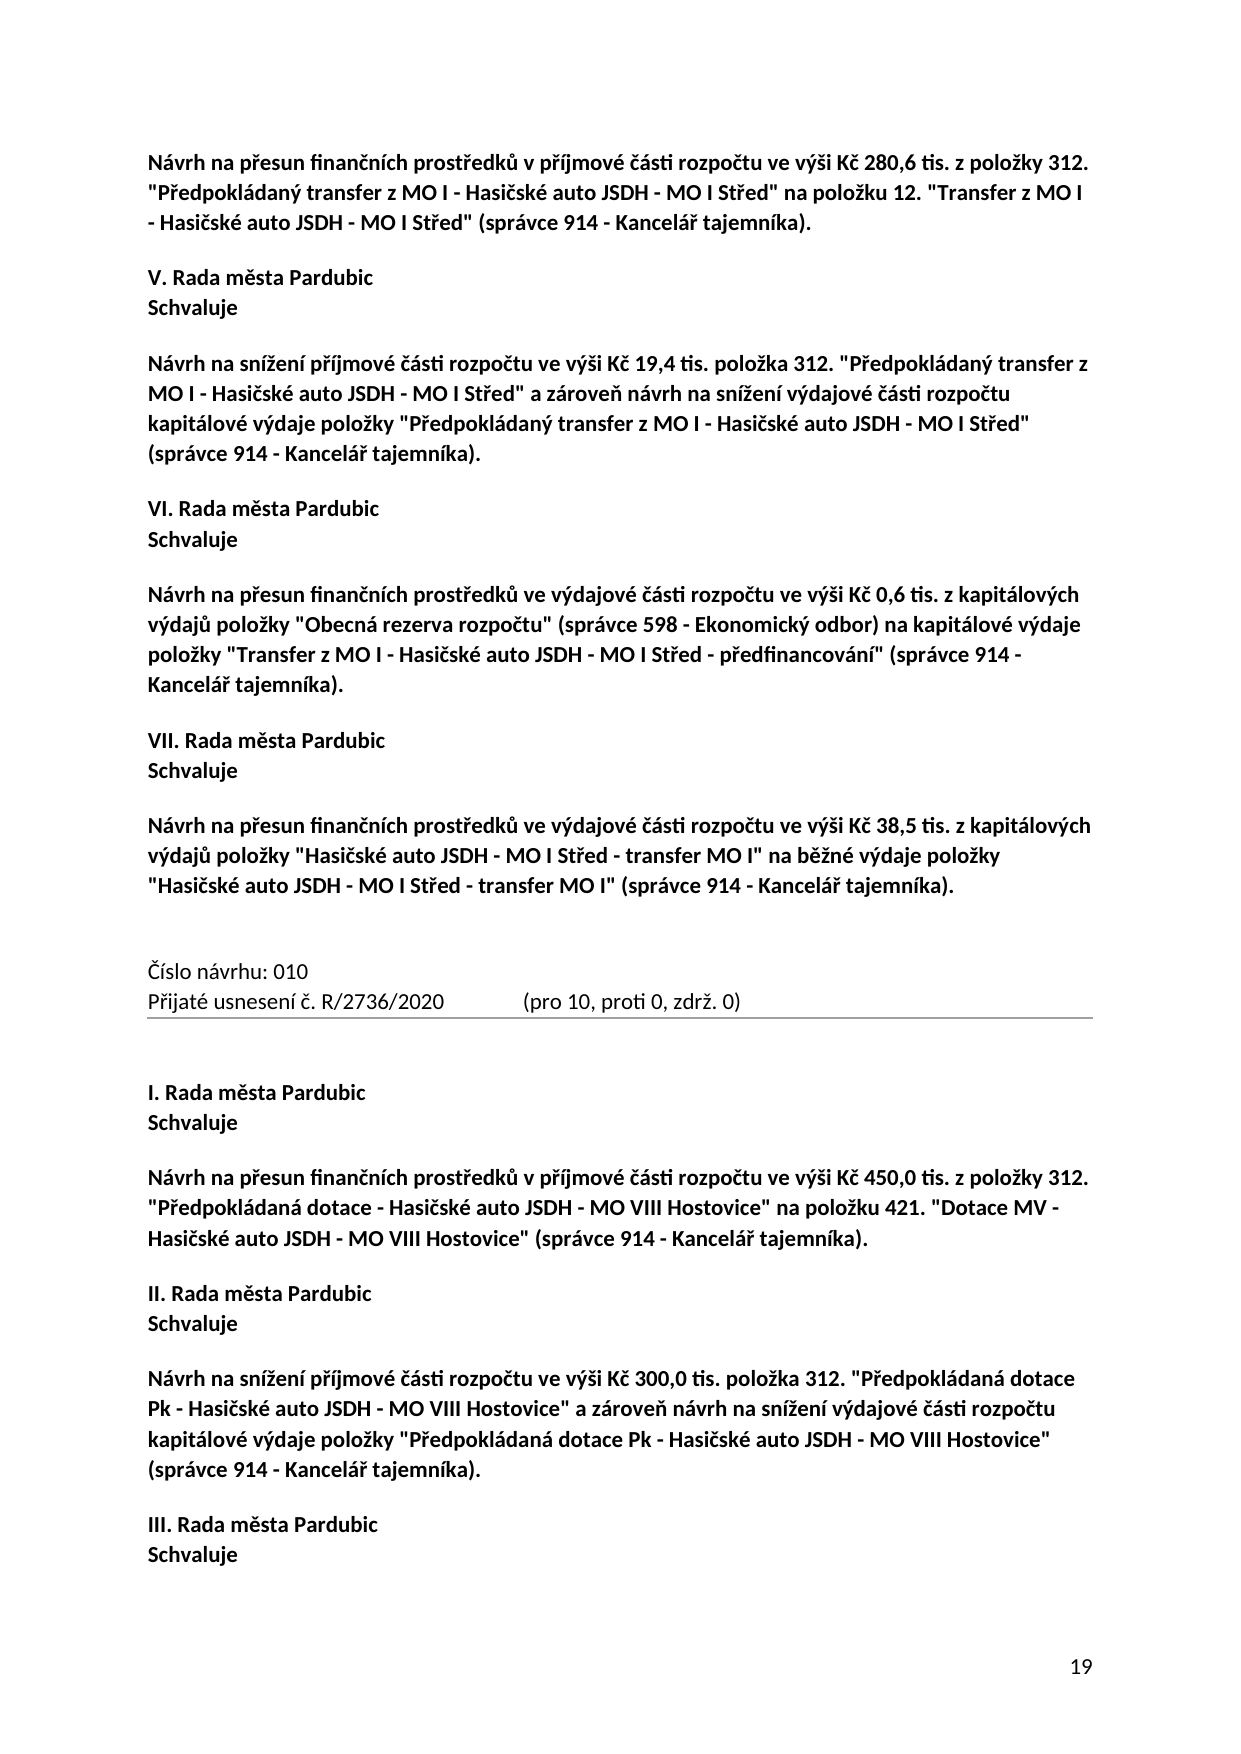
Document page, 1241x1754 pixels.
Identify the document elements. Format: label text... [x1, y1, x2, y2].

text Návrh na snížení příjmové části rozpočtu ve výši Kč 300,0 tis. položka 312. "Předpokládaná dotace Pk - Hasičské auto JSDH - MO VIII Hostovice" a zároveň návrh na snížení výdajové části rozpočtu kapitálové výdaje položky "Předpokládaná dotace Pk - Hasičské auto JSDH - MO VIII Hostovice" (správce 914 - Kancelář tajemníka). [148, 1364, 1093, 1483]
text Návrh na přesun finančních prostředků ve výdajové části rozpočtu ve výši Kč 0,6 tis. z kapitálových výdajů položky "Obecná rezerva rozpočtu" (správce 598 - Ekonomický odbor) na kapitálové výdaje položky "Transfer z MO I - Hasičské auto JSDH - MO I Střed - předfinancování" (správce 914 - Kancelář tajemníka). [148, 580, 1093, 698]
text I. Rada města Pardubic Schvaluje [148, 1048, 1093, 1136]
text Návrh na snížení příjmové části rozpočtu ve výši Kč 19,4 tis. položka 312. "Předpokládaný transfer z MO I - Hasičské auto JSDH - MO I Střed" a zároveň návrh na snížení výdajové části rozpočtu kapitálové výdaje položky "Předpokládaný transfer z MO I - Hasičské auto JSDH - MO I Střed" (správce 914 - Kancelář tajemníka). [148, 349, 1093, 467]
text VI. Rada města Pardubic Schvaluje [148, 494, 1093, 553]
text Návrh na přesun finančních prostředků ve výdajové části rozpočtu ve výši Kč 38,5 tis. z kapitálových výdajů položky "Hasičské auto JSDH - MO I Střed - transfer MO I" na běžné výdaje položky "Hasičské auto JSDH - MO I Střed - transfer MO I" (správce 914 - Kancelář tajemníka). [148, 811, 1093, 899]
text III. Rada města Pardubic Schvaluje [148, 1510, 1093, 1568]
text II. Rada města Pardubic Schvaluje [148, 1279, 1093, 1337]
text Číslo návrhu: 010 Přijaté usnesení č. R/2736/2020 (pro 10, proti 0, zdrž. 0) [148, 927, 1093, 1015]
text Návrh na přesun finančních prostředků v příjmové části rozpočtu ve výši Kč 450,0 tis. z položky 312. "Předpokládaná dotace - Hasičské auto JSDH - MO VIII Hostovice" na položku 421. "Dotace MV - Hasičské auto JSDH - MO VIII Hostovice" (správce 914 - Kancelář tajemníka). [148, 1163, 1093, 1252]
text Návrh na přesun finančních prostředků v příjmové části rozpočtu ve výši Kč 280,6 tis. z položky 312. "Předpokládaný transfer z MO I - Hasičské auto JSDH - MO I Střed" na položku 12. "Transfer z MO I - Hasičské auto JSDH - MO I Střed" (správce 914 - Kancelář tajemníka). [148, 148, 1093, 236]
text V. Rada města Pardubic Schvaluje [148, 263, 1093, 321]
text VII. Rada města Pardubic Schvaluje [148, 726, 1093, 784]
